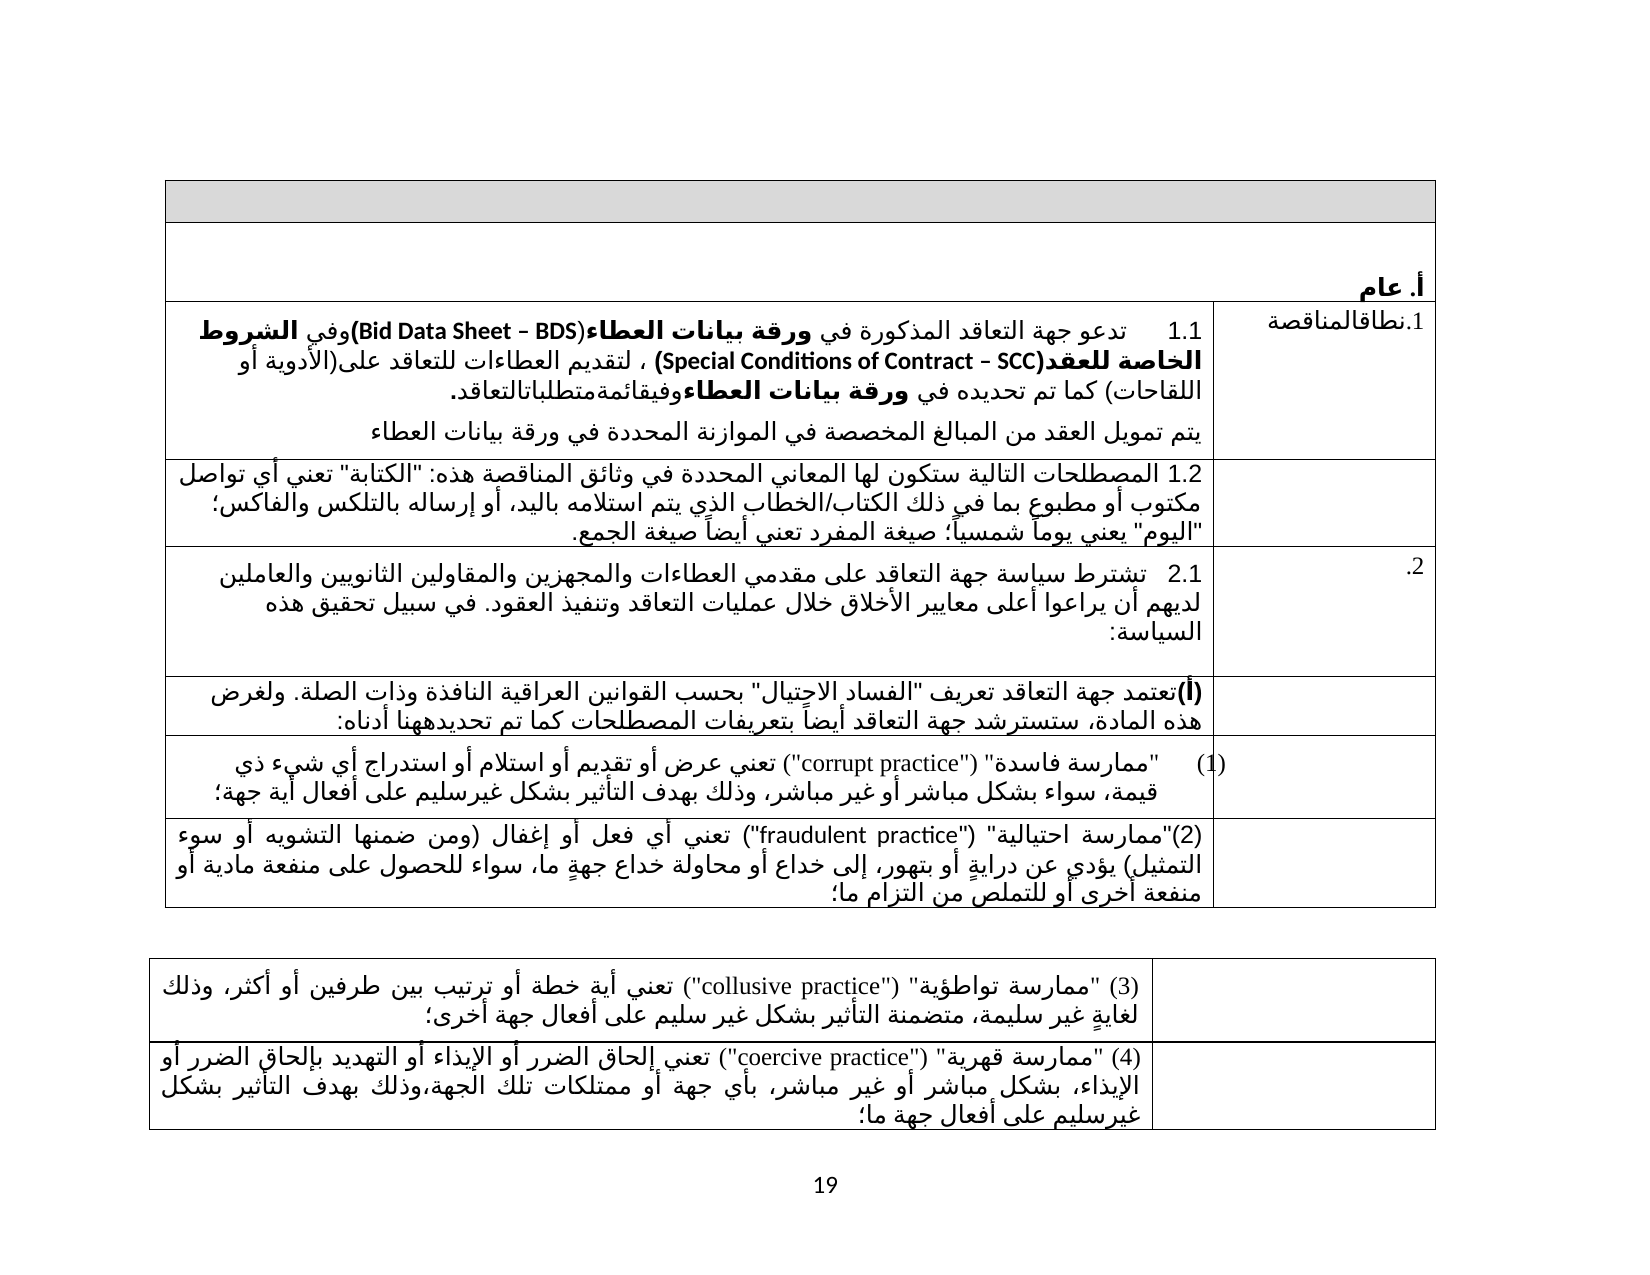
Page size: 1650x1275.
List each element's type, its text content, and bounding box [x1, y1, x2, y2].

table_cell 1.1 تدعو جهة التعاقد المذكورة في ورقة بيانات العطاء(Bid Data Sheet – BDS)وفي الشروط الخاصة للعقد(Special Conditions of Contract – SCC) ، لتقديم العطاءات للتعاقد على(الأدوية أو اللقاحات) كما تم تحديده في ورقة بيانات العطاءوفيقائمةمتطلباتالتعاقد. يتم تمويل العقد من المبالغ المخصصة في الموازنة المحددة في ورقة بيانات العطاء [166, 302, 1213, 458]
table_cell [1153, 1043, 1435, 1129]
table_header (3) "ممارسة تواطؤية" ("collusive practice") تعني أية خطة أو ترتيب بين طرفين أو أكثر، وذلك لغايةٍ غير سليمة، متضمنة التأثير بشكل غير سليم على أفعال جهة أخرى؛ [150, 959, 1152, 1041]
table_cell (2)"ممارسة احتيالية" ("fraudulent practice") تعني أي فعل أو إغفال (ومن ضمنها التشويه أو سوء التمثيل) يؤدي عن درايةٍ أو بتهور، إلى خداع أو محاولة خداع جهةٍ ما، سواء للحصول على منفعة مادية أو منفعة أخرى أو للتملص من التزام ما؛ [166, 819, 1213, 907]
table_cell [1214, 677, 1435, 734]
table_header [1153, 959, 1435, 1041]
table_cell 2.الفساد والاحتيال [1214, 547, 1435, 676]
table_cell [1214, 460, 1435, 546]
table_cell "ممارسة فاسدة" ("corrupt practice") تعني عرض أو تقديم أو استلام أو استدراج أي شيء ذي قيمة، سواء بشكل مباشر أو غير مباشر، وذلك بهدف التأثير بشكل غيرسليم على أفعال أية جهة؛ [166, 736, 1213, 818]
table_cell (أ)تعتمد جهة التعاقد تعريف "الفساد الاحتيال" بحسب القوانين العراقية النافذة وذات الصلة. ولغرض هذه المادة، ستسترشد جهة التعاقد أيضاً بتعريفات المصطلحات كما تم تحديدههنا أدناه: [166, 677, 1213, 734]
table_cell [1214, 819, 1435, 907]
table_cell (4) "ممارسة قهرية" ("coercive practice") تعني إلحاق الضرر أو الإيذاء أو التهديد بإلحاق الضرر أو الإيذاء، بشكل مباشر أو غير مباشر، بأي جهة أو ممتلكات تلك الجهة،وذلك بهدف التأثير بشكل غيرسليم على أفعال جهة ما؛ [150, 1043, 1152, 1129]
table_cell أ. عام [166, 223, 1435, 301]
table_cell 1.نطاقالمناقصة [1214, 302, 1435, 458]
table_cell 1.2 المصطلحات التالية ستكون لها المعاني المحددة في وثائق المناقصة هذه: "الكتابة" تعني أي تواصل مكتوب أو مطبوع بما في ذلك الكتاب/الخطاب الذي يتم استلامه باليد، أو إرساله بالتلكس والفاكس؛ "اليوم" يعني يوماً شمسياً؛ صيغة المفرد تعني أيضاً صيغة الجمع. [166, 460, 1213, 546]
table_cell 2.1 تشترط سياسة جهة التعاقد على مقدمي العطاءات والمجهزين والمقاولين الثانويين والعاملين لديهم أن يراعوا أعلى معايير الأخلاق خلال عمليات التعاقد وتنفيذ العقود. في سبيل تحقيق هذه السياسة: [166, 547, 1213, 676]
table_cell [166, 181, 1435, 222]
table_cell [1214, 736, 1435, 818]
